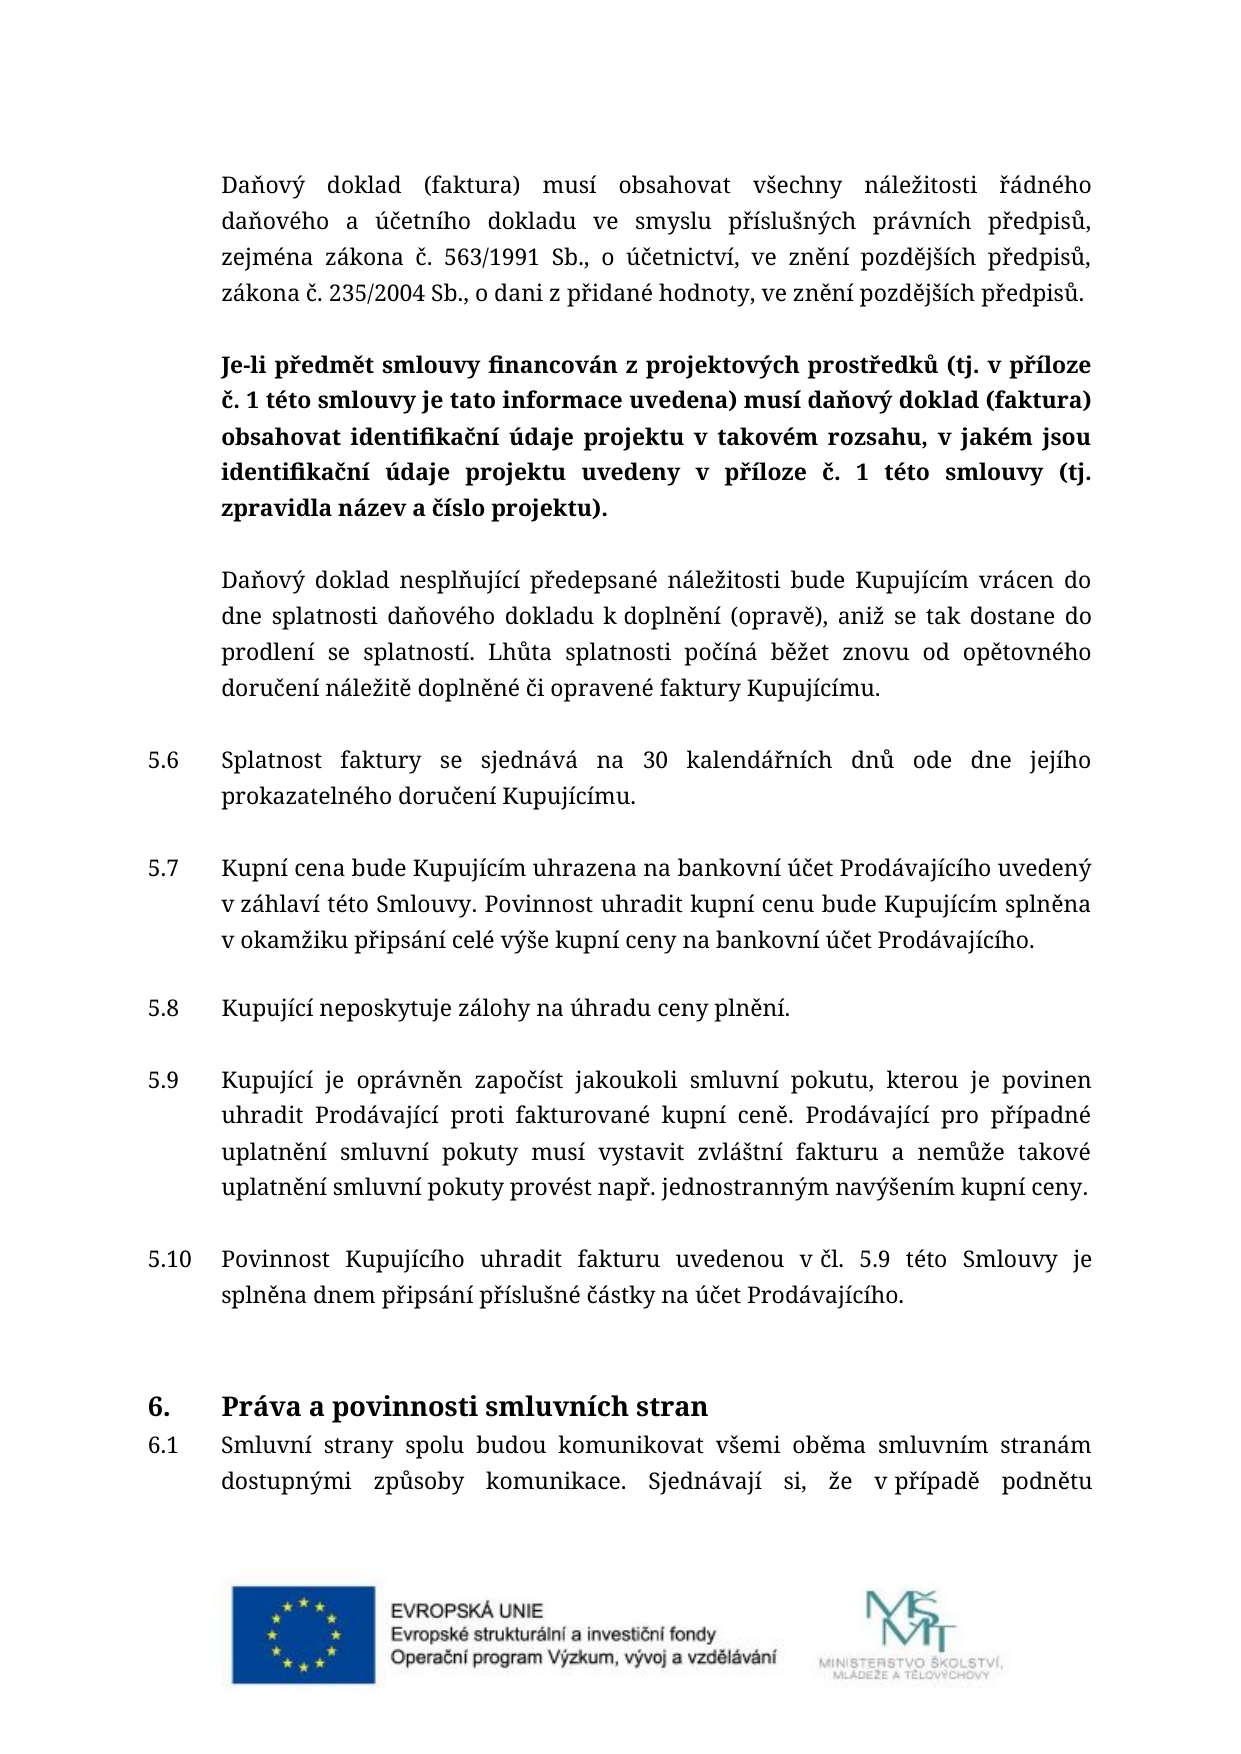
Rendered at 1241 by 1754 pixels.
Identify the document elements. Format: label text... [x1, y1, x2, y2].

text 5.9 Kupující je oprávněn započíst jakoukoli smluvní pokutu, kterou je povinen uhradit Prodávající proti fakturované kupní ceně. Prodávající pro případné uplatnění smluvní pokuty musí vystavit zvláštní fakturu a nemůže takové uplatnění smluvní pokuty provést např. jednostranným navýšením kupní ceny. [148, 1063, 1093, 1203]
text 6. Práva a povinnosti smluvních stran [148, 1387, 1093, 1424]
text Daňový doklad nesplňující předepsané náležitosti bude Kupujícím vrácen do dne splatnosti daňového dokladu k doplnění (opravě), aniž se tak dostane do prodlení se splatností. Lhůta splatnosti počíná běžet znovu od opětovného doručení náležitě doplněné či opravené faktury Kupujícímu. [221, 564, 1093, 703]
text Daňový doklad (faktura) musí obsahovat všechny náležitosti řádného daňového a účetního dokladu ve smyslu příslušných právních předpisů, zejména zákona č. 563/1991 Sb., o účetnictví, ve znění pozdějších předpisů, zákona č. 235/2004 Sb., o dani z přidané hodnoty, ve znění pozdějších předpisů. [221, 169, 1093, 308]
text Je-li předmět smlouvy financován z projektových prostředků (tj. v příloze č. 1 této smlouvy je tato informace uvedena) musí daňový doklad (faktura) obsahovat identifikační údaje projektu v takovém rozsahu, v jakém jsou identifikační údaje projektu uvedeny v příloze č. 1 této smlouvy (tj. zpravidla název a číslo projektu). [221, 348, 1093, 523]
text 5.8 Kupující neposkytuje zálohy na úhradu ceny plnění. [148, 992, 1093, 1023]
picture [160, 1538, 1081, 1720]
text 5.10 Povinnost Kupujícího uhradit fakturu uvedenou v čl. 5.9 této Smlouvy je splněna dnem připsání příslušné částky na účet Prodávajícího. [148, 1243, 1093, 1310]
text 5.6 Splatnost faktury se sjednává na 30 kalendářních dnů ode dne jejího prokazatelného doručení Kupujícímu. [148, 744, 1093, 811]
text 5.7 Kupní cena bude Kupujícím uhrazena na bankovní účet Prodávajícího uvedený v záhlaví této Smlouvy. Povinnost uhradit kupní cenu bude Kupujícím splněna v okamžiku připsání celé výše kupní ceny na bankovní účet Prodávajícího. [148, 852, 1093, 955]
